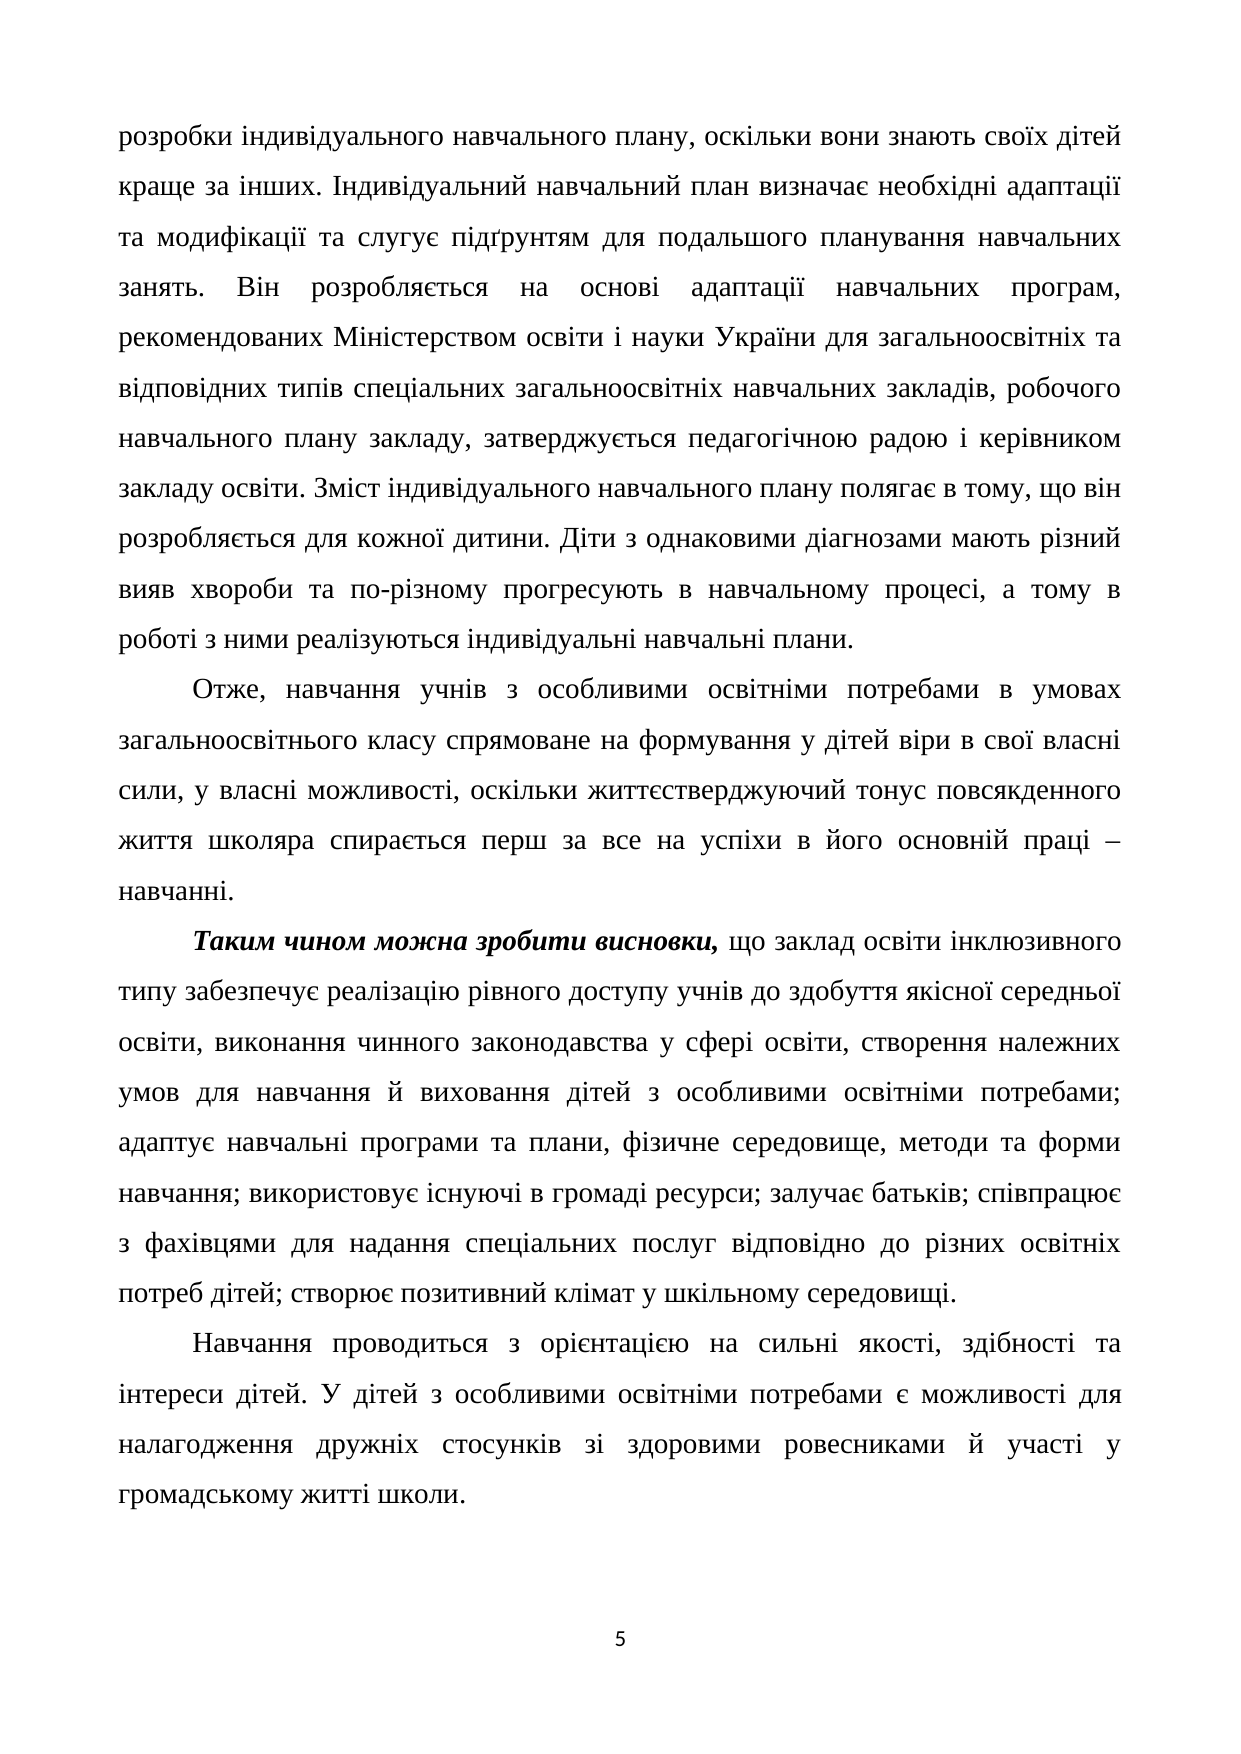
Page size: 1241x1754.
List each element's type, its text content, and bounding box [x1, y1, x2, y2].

text Навчання проводиться з орієнтацією на сильні якості, здібності та інтереси дітей. У дітей з особливими освітніми потребами є можливості для налагодження дружніх стосунків зі здоровими ровесниками й участі у громадському житті школи. [118, 1326, 1122, 1510]
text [118, 118, 1122, 655]
text Таким чином можна зробити висновки, що заклад освіти інклюзивного типу забезпечує реалізацію рівного доступу учнів до здобуття якісної середньої освіти, виконання чинного законодавства у сфері освіти, створення належних умов для навчання й виховання дітей з особливими освітніми потребами; адаптує навчальні програми та плани, фізичне середовище, методи та форми навчання; використовує існуючі в громаді ресурси; залучає батьків; співпрацює з фахівцями для надання спеціальних послуг відповідно до різних освітніх потреб дітей; створює позитивний клімат у шкільному середовищі. [118, 923, 1122, 1309]
text Отже, навчання учнів з особливими освітніми потребами в умовах загальноосвітнього класу спрямоване на формування у дітей віри в свої власні сили, у власні можливості, оскільки життєстверджуючий тонус повсякденного життя школяра спирається перш за все на успіхи в його основній праці – навчанні. [118, 672, 1122, 906]
